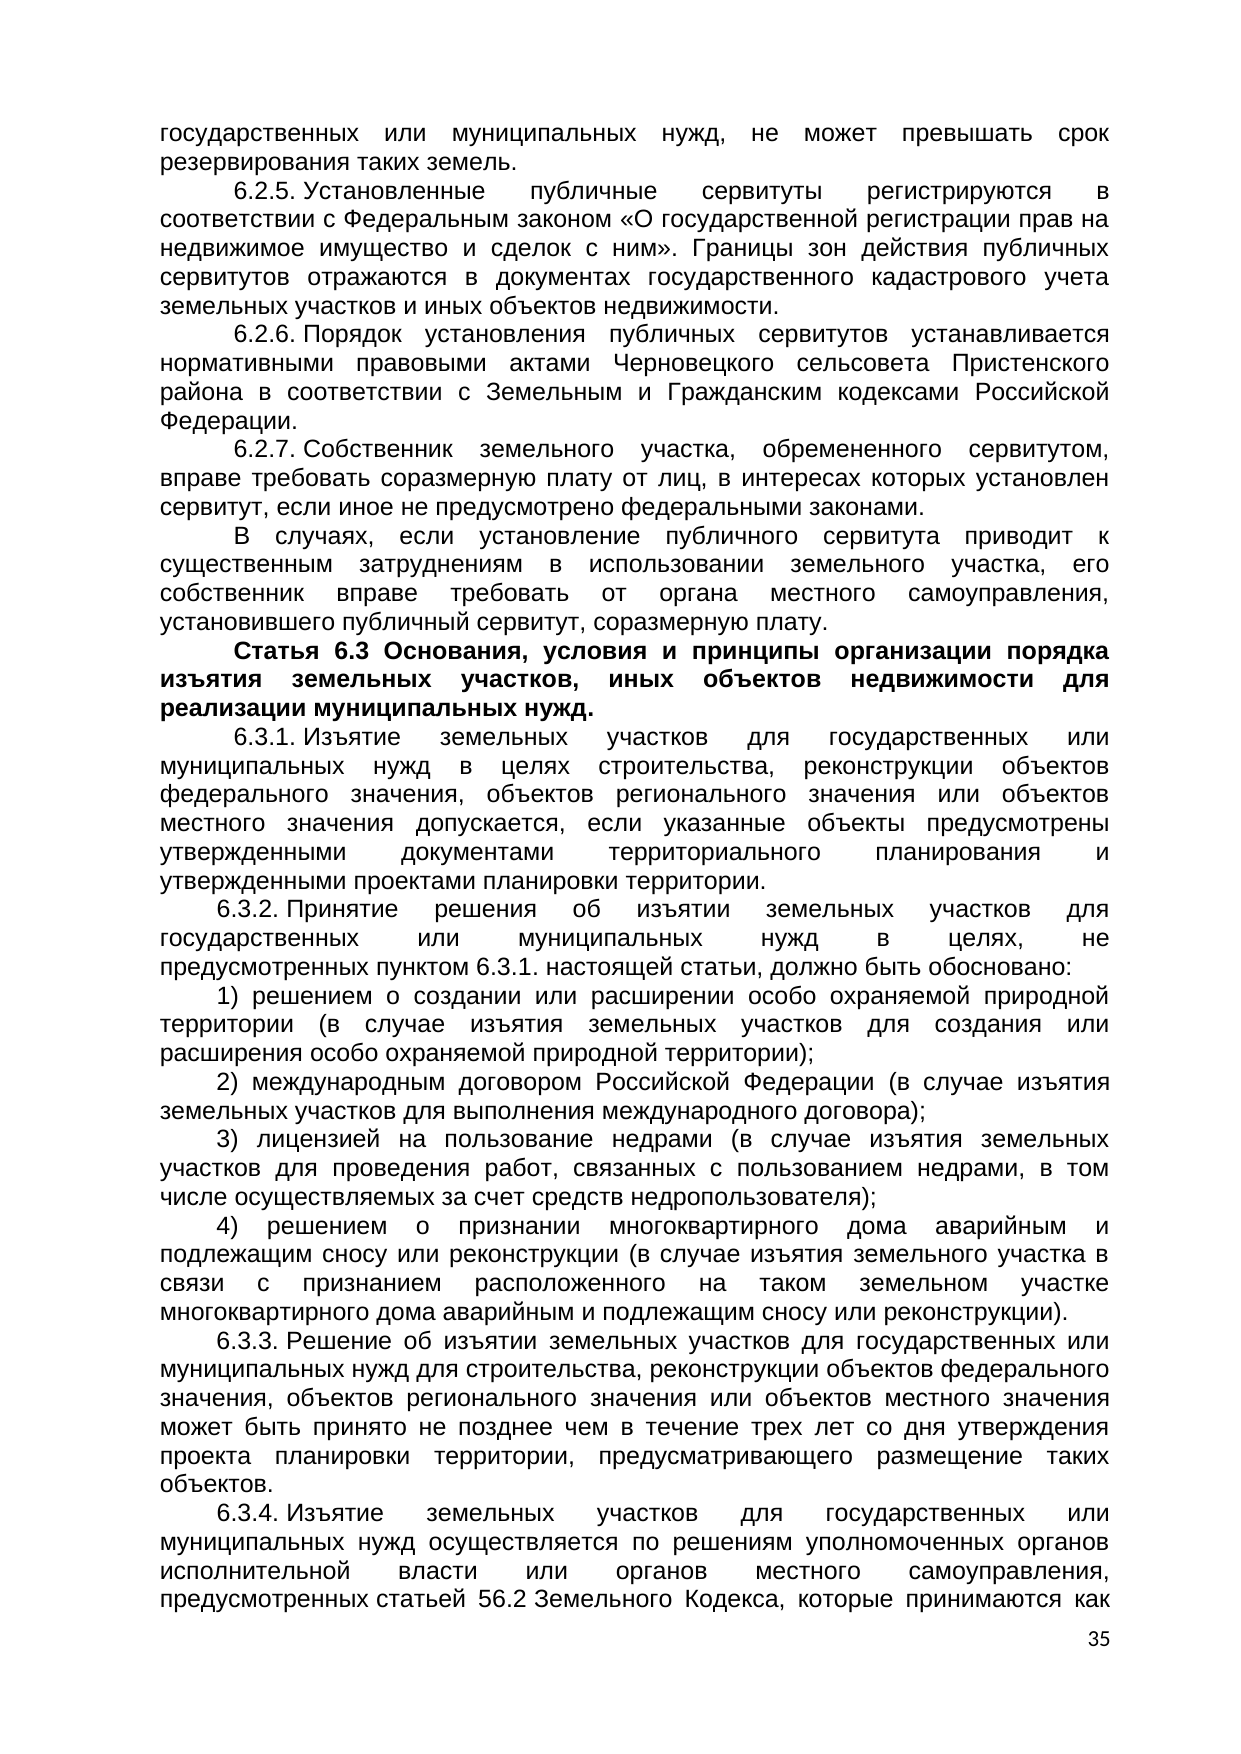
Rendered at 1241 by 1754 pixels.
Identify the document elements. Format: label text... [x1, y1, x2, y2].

text 6.3.2. Принятие решения об изъятии земельных участков для государственных или муниципальных нужд в целях, не предусмотренных пунктом 6.3.1. настоящей статьи, должно быть обосновано: [159, 894, 1110, 981]
text В случаях, если установление публичного сервитута приводит к существенным затруднениям в использовании земельного участка, его собственник вправе требовать от органа местного самоуправления, установившего публичный сервитут, соразмерную плату. [159, 521, 1110, 636]
text 3) лицензией на пользование недрами (в случае изъятия земельных участков для проведения работ, связанных с пользованием недрами, в том числе осуществляемых за счет средств недропользователя); [159, 1124, 1110, 1211]
list Статья 6.3 Основания, условия и принципы организации порядка изъятия земельных участков, иных объектов недвижимости для реализации муниципальных нужд. [159, 636, 1110, 722]
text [159, 1498, 1110, 1613]
text 2) международным договором Российской Федерации (в случае изъятия земельных участков для выполнения международного договора); [159, 1067, 1110, 1124]
text 4) решением о признании многоквартирного дома аварийным и подлежащим сносу или реконструкции (в случае изъятия земельного участка в связи с признанием расположенного на таком земельном участке многоквартирного дома аварийным и подлежащим сносу или реконструкции). [159, 1211, 1110, 1326]
text 6.2.6. Порядок установления публичных сервитутов устанавливается нормативными правовыми актами Черновецкого сельсовета Пристенского района в соответствии с Земельным и Гражданским кодексами Российской Федерации. [159, 319, 1110, 434]
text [159, 118, 1110, 176]
text 6.3.3. Решение об изъятии земельных участков для государственных или муниципальных нужд для строительства, реконструкции объектов федерального значения, объектов регионального значения или объектов местного значения может быть принято не позднее чем в течение трех лет со дня утверждения проекта планировки территории, предусматривающего размещение таких объектов. [159, 1326, 1110, 1498]
text 6.3.1. Изъятие земельных участков для государственных или муниципальных нужд в целях строительства, реконструкции объектов федерального значения, объектов регионального значения или объектов местного значения допускается, если указанные объекты предусмотрены утвержденными документами территориального планирования и утвержденными проектами планировки территории. [159, 722, 1110, 894]
text 6.2.5. Установленные публичные сервитуты регистрируются в соответствии с Федеральным законом «О государственной регистрации прав на недвижимое имущество и сделок с ним». Границы зон действия публичных сервитутов отражаются в документах государственного кадастрового учета земельных участков и иных объектов недвижимости. [159, 176, 1110, 319]
text 1) решением о создании или расширении особо охраняемой природной территории (в случае изъятия земельных участков для создания или расширения особо охраняемой природной территории); [159, 981, 1110, 1067]
text 6.2.7. Собственник земельного участка, обремененного сервитутом, вправе требовать соразмерную плату от лиц, в интересах которых установлен сервитут, если иное не предусмотрено федеральными законами. [159, 434, 1110, 521]
